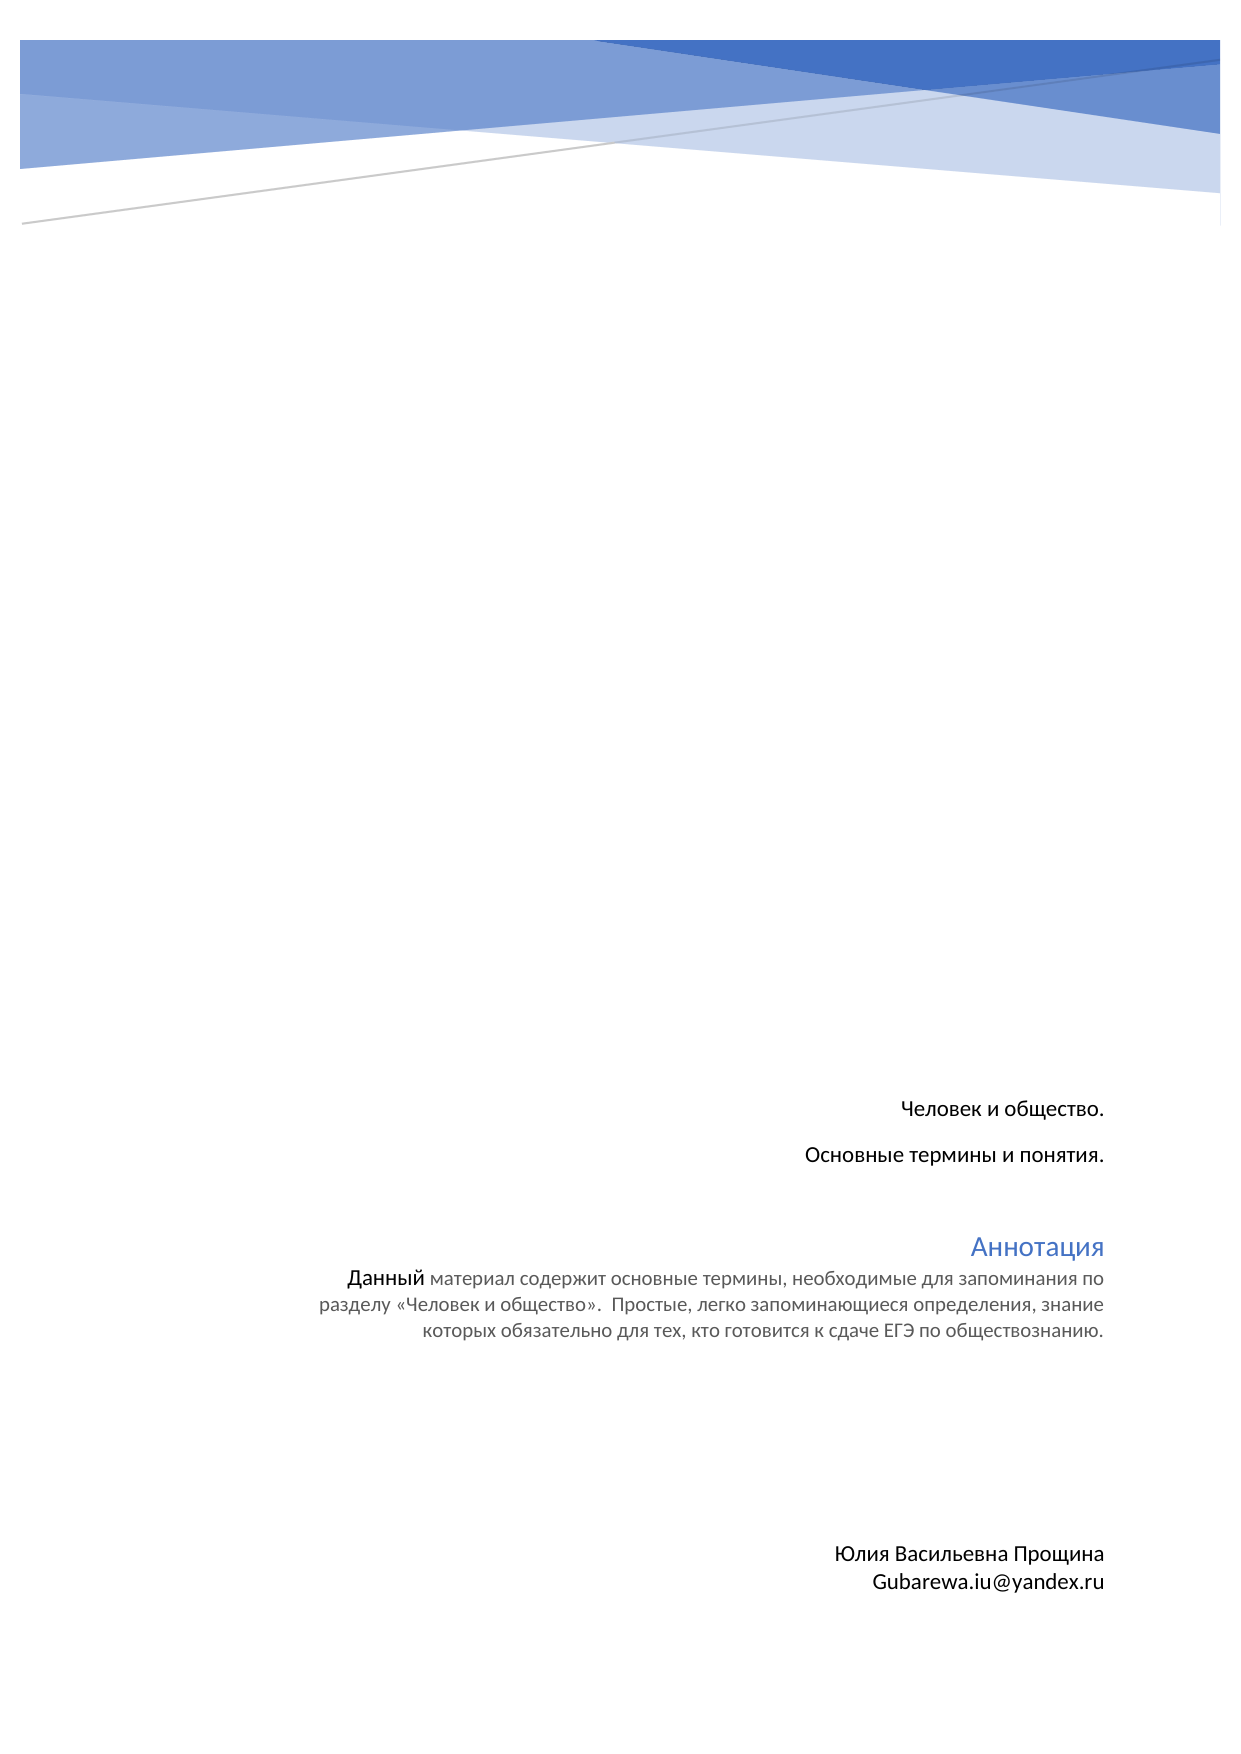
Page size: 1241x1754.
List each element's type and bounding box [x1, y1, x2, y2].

picture [20, 40, 1221, 240]
